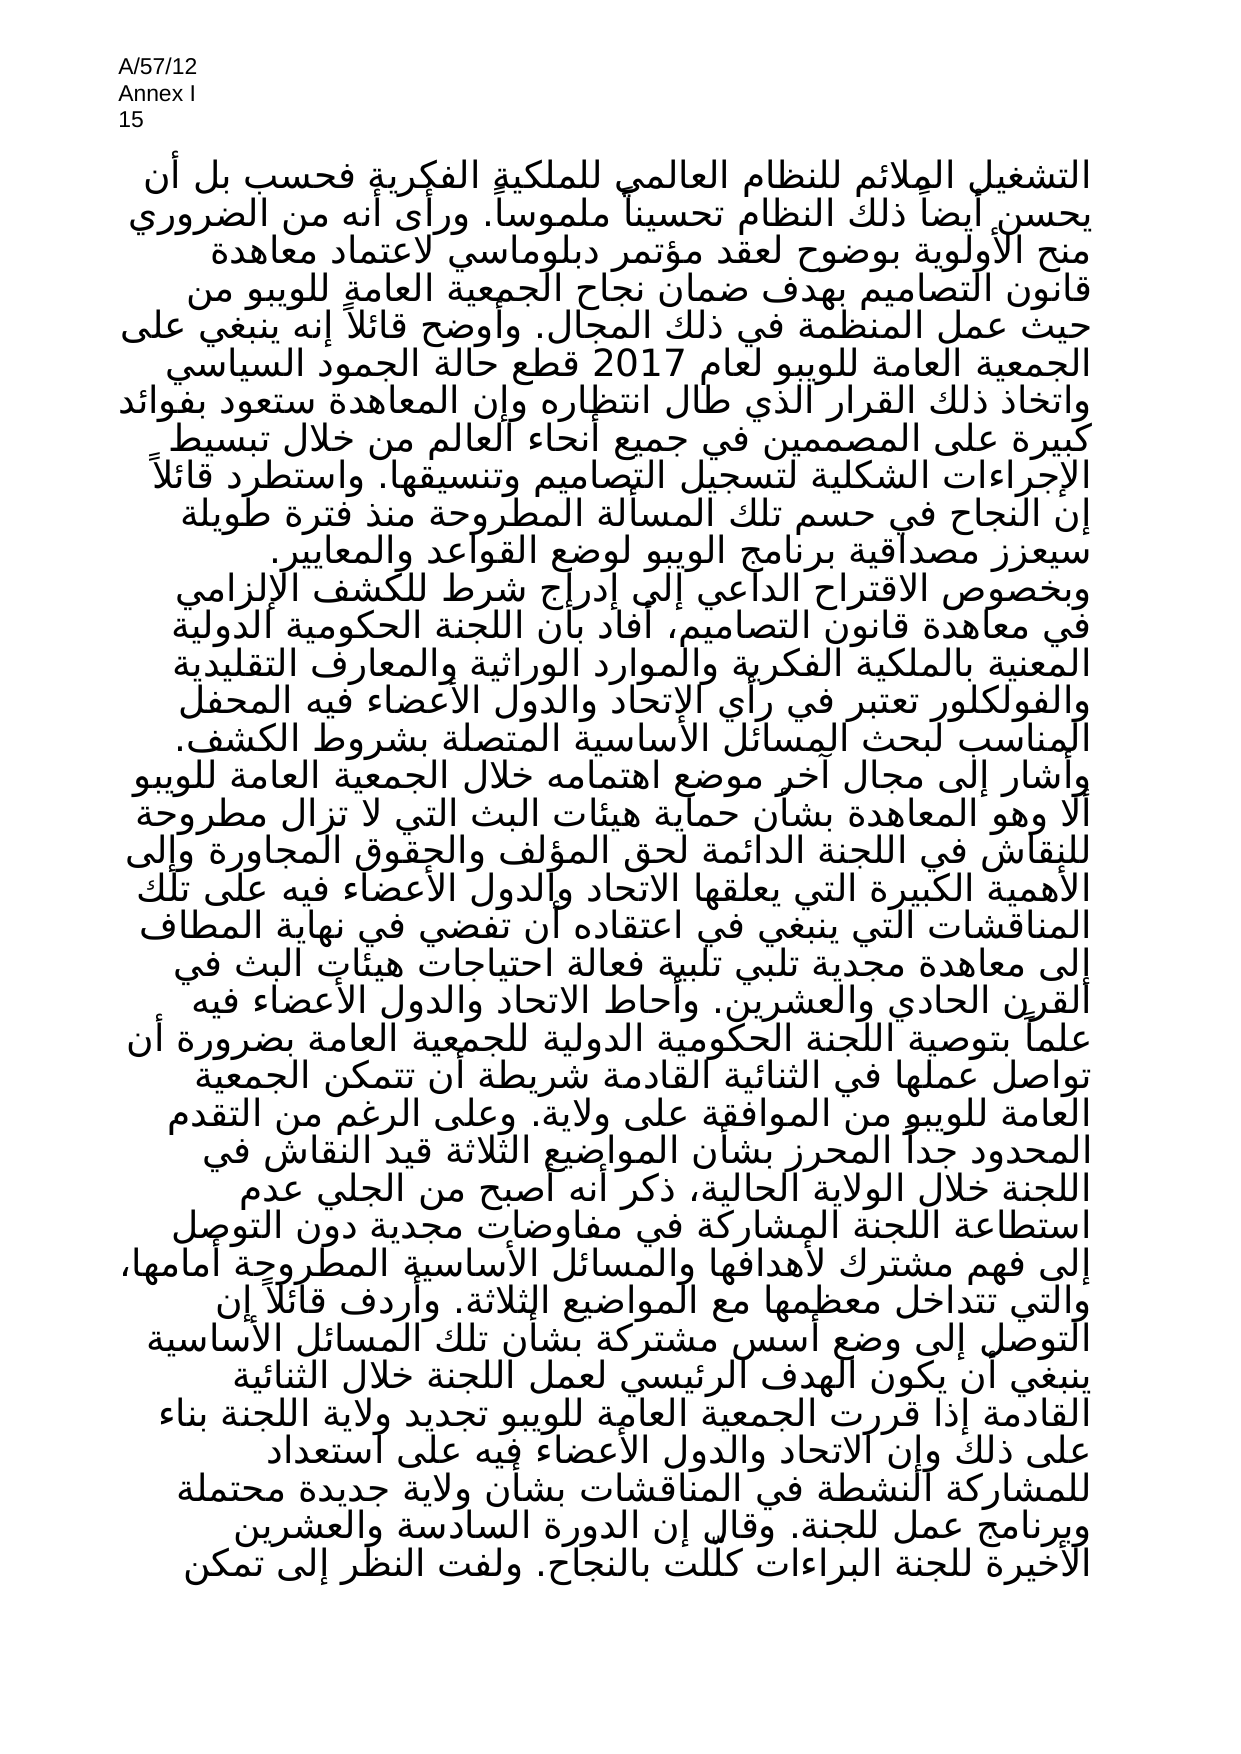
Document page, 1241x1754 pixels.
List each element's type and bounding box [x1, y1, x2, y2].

text [118, 158, 1092, 1583]
